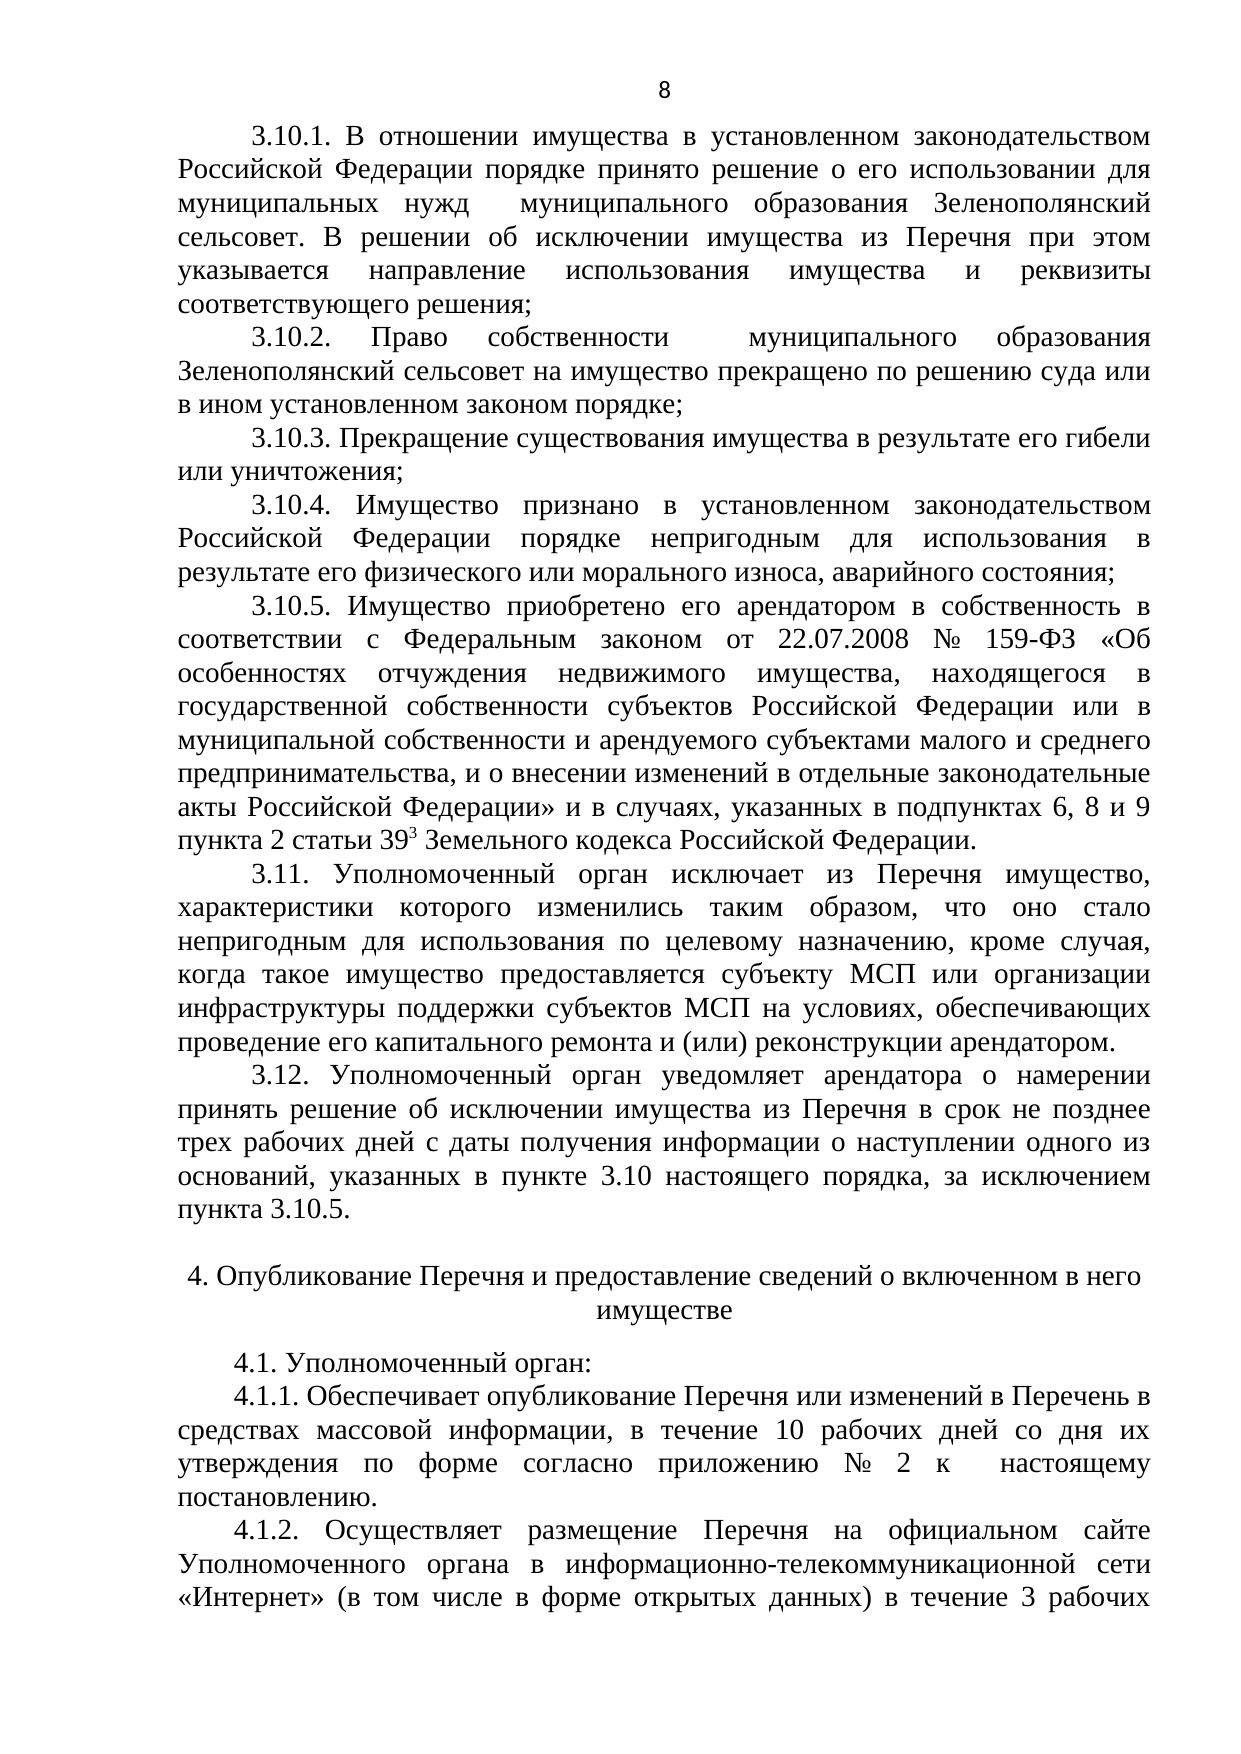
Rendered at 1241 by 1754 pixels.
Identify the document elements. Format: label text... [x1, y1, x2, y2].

text 3.10.3. Прекращение существования имущества в результате его гибели или уничтожения; [177, 420, 1152, 487]
text 3.12. Уполномоченный орган уведомляет арендатора о намерении принять решение об исключении имущества из Перечня в срок не позднее трех рабочих дней с даты получения информации о наступлении одного из оснований, указанных в пункте 3.10 настоящего порядка, за исключением пункта 3.10.5. [177, 1057, 1152, 1225]
text 3.10.2. Право собственности муниципального образования Зеленополянский сельсовет на имущество прекращено по решению суда или в ином установленном законом порядке; [177, 319, 1152, 420]
text 3.11. Уполномоченный орган исключает из Перечня имущество, характеристики которого изменились таким образом, что оно стало непригодным для использования по целевому назначению, кроме случая, когда такое имущество предоставляется субъекту МСП или организации инфраструктуры поддержки субъектов МСП на условиях, обеспечивающих проведение его капитального ремонта и (или) реконструкции арендатором. [177, 856, 1152, 1057]
text 4.1. Уполномоченный орган: [177, 1345, 1152, 1378]
text 3.10.5. Имущество приобретено его арендатором в собственность в соответствии с Федеральным законом от 22.07.2008 № 159-ФЗ «Об особенностях отчуждения недвижимого имущества, находящегося в государственной собственности субъектов Российской Федерации или в муниципальной собственности и арендуемого субъектами малого и среднего предпринимательства, и о внесении изменений в отдельные законодательные акты Российской Федерации» и в случаях, указанных в подпунктах 6, 8 и 9 пункта 2 статьи 393 Земельного кодекса Российской Федерации. [177, 588, 1152, 856]
text 3.10.4. Имущество признано в установленном законодательством Российской Федерации порядке непригодным для использования в результате его физического или морального износа, аварийного состояния; [177, 487, 1152, 588]
text 3.10.1. В отношении имущества в установленном законодательством Российской Федерации порядке принято решение о его использовании для муниципальных нужд муниципального образования Зеленополянский сельсовет. В решении об исключении имущества из Перечня при этом указывается направление использования имущества и реквизиты соответствующего решения; [177, 118, 1152, 319]
text 4.1.1. Обеспечивает опубликование Перечня или изменений в Перечень в средствах массовой информации, в течение 10 рабочих дней со дня их утверждения по форме согласно приложению № 2 к настоящему постановлению. [177, 1378, 1152, 1512]
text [177, 1512, 1152, 1613]
text 4. Опубликование Перечня и предоставление сведений о включенном в него имуществе [177, 1258, 1152, 1326]
